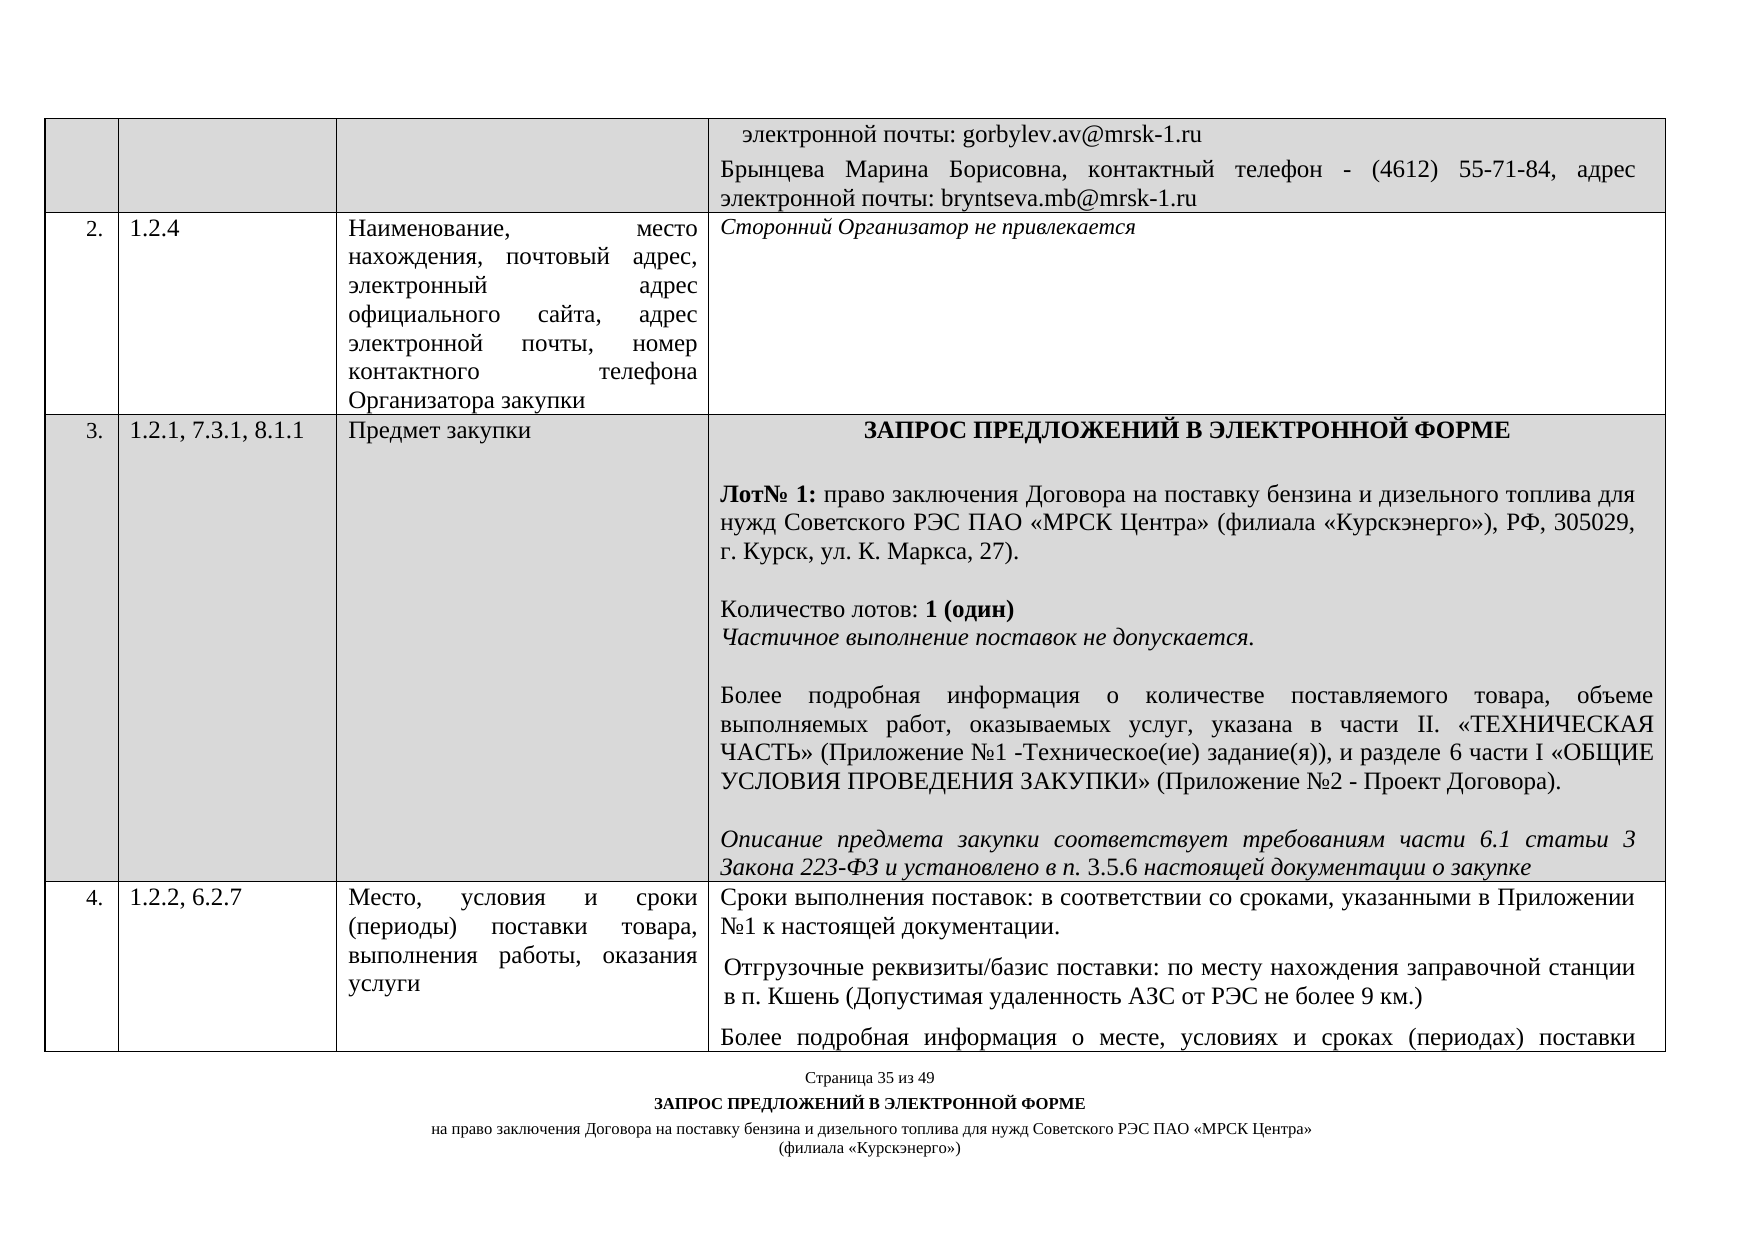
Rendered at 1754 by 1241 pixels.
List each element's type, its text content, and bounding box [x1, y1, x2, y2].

table_cell [46, 119, 118, 212]
table_cell ЗАПРОС ПРЕДЛОЖЕНИЙ В ЭЛЕКТРОННОЙ ФОРМЕ Лот№ 1: право заключения Договора на поставку бензина и дизельного топлива для нужд Советского РЭС ПАО «МРСК Центра» (филиала «Курскэнерго»), РФ, 305029, г. Курск, ул. К. Маркса, 27). Количество лотов: 1 (один) Частичное выполнение поставок не допускается. Более подробная информация о количестве поставляемого товара, объеме выполняемых работ, оказываемых услуг, указана в части II. «ТЕХНИЧЕСКАЯ ЧАСТЬ» (Приложение №1 -Техническое(ие) задание(я)), и разделе 6 части I «ОБЩИЕ УСЛОВИЯ ПРОВЕДЕНИЯ ЗАКУПКИ» (Приложение №2 - Проект Договора). Описание предмета закупки соответствует требованиям части 6.1 статьи 3 Закона 223-ФЗ и установлено в п. 3.5.6 настоящей документации о закупке [709, 415, 1665, 881]
table_cell 1.2.1 [119, 119, 336, 212]
table_cell 1.2.1, 7.3.1, 8.1.1 [119, 415, 336, 881]
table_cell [337, 119, 708, 212]
table_cell 1.2.2, 6.2.7 [119, 882, 336, 1051]
table_cell Предмет закупки [337, 415, 708, 881]
table_cell 1.2.4 [119, 213, 336, 414]
table_cell [46, 415, 118, 881]
table_cell Наименование, место нахождения, почтовый адрес, электронный адрес официального сайта, адрес электронной почты, номер контактного телефона Организатора закупки [337, 213, 708, 414]
table_cell [46, 213, 118, 414]
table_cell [337, 882, 708, 1051]
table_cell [709, 882, 1665, 1051]
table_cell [709, 119, 1665, 212]
table_cell [46, 882, 118, 1051]
table_cell Сторонний Организатор не привлекается [709, 213, 1665, 414]
